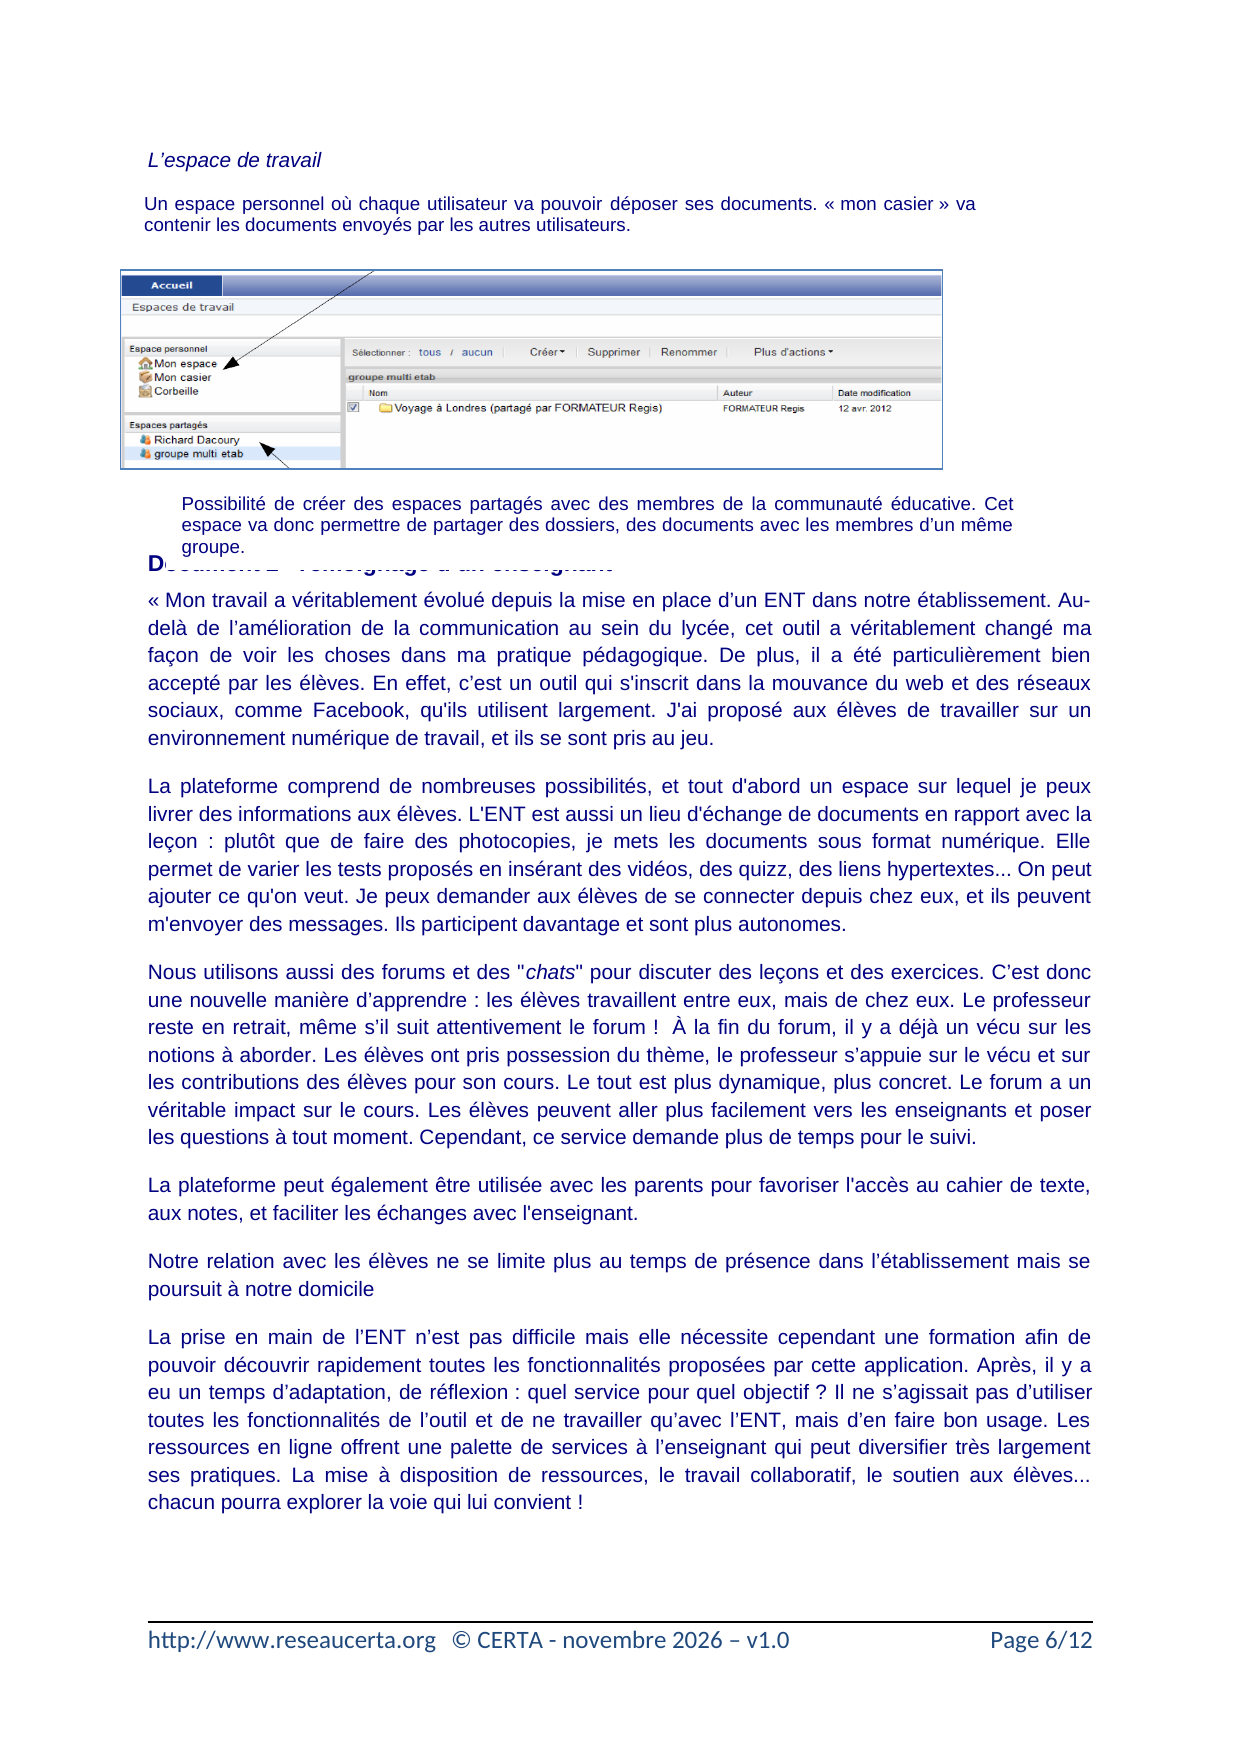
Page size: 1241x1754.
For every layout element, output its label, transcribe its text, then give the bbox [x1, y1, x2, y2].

text L’espace de travail [148, 148, 1093, 172]
list Témoignage d’un enseignant [148, 549, 371, 576]
list Témoignage d’un enseignant [558, 549, 1093, 576]
text La prise en main de l’ENT n’est pas difficile mais elle nécessite cependant une formation afin de pouvoir découvrir rapidement toutes les fonctionnalités proposées par cette application. Après, il y a eu un temps d’adaptation, de réflexion : quel service pour quel objectif ? Il ne s’agissait pas d’utiliser toutes les fonctionnalités de l’outil et de ne travailler qu’avec l’ENT, mais d’en faire bon usage. Les ressources en ligne offrent une palette de services à l’enseignant qui peut diversifier très largement ses pratiques. La mise à disposition de ressources, le travail collaboratif, le soutien aux élèves... chacun pourra explorer la voie qui lui convient ! [148, 1325, 1093, 1514]
text « Mon travail a véritablement évolué depuis la mise en place d’un ENT dans notre établissement. Au-delà de l’amélioration de la communication au sein du lycée, cet outil a véritablement changé ma façon de voir les choses dans ma pratique pédagogique. De plus, il a été particulièrement bien accepté par les élèves. En effet, c’est un outil qui s'inscrit dans la mouvance du web et des réseaux sociaux, comme Facebook, qu'ils utilisent largement. J'ai proposé aux élèves de travailler sur un environnement numérique de travail, et ils se sont pris au jeu. [148, 588, 1093, 750]
text La plateforme comprend de nombreuses possibilités, et tout d'abord un espace sur lequel je peux livrer des informations aux élèves. L'ENT est aussi un lieu d'échange de documents en rapport avec la leçon : plutôt que de faire des photocopies, je mets les documents sous format numérique. Elle permet de varier les tests proposés en insérant des vidéos, des quizz, des liens hypertextes... On peut ajouter ce qu'on veut. Je peux demander aux élèves de se connecter depuis chez eux, et ils peuvent m'envoyer des messages. Ils participent davantage et sont plus autonomes. [148, 774, 1093, 936]
text Nous utilisons aussi des forums et des "chats" pour discuter des leçons et des exercices. C’est donc une nouvelle manière d’apprendre : les élèves travaillent entre eux, mais de chez eux. Le professeur reste en retrait, même s’il suit attentivement le forum ! À la fin du forum, il y a déjà un vécu sur les notions à aborder. Les élèves ont pris possession du thème, le professeur s’appuie sur le vécu et sur les contributions des élèves pour son cours. Le tout est plus dynamique, plus concret. Le forum a un véritable impact sur le cours. Les élèves peuvent aller plus facilement vers les enseignants et poser les questions à tout moment. Cependant, ce service demande plus de temps pour le suivi. [148, 960, 1093, 1149]
picture [121, 271, 942, 468]
text La plateforme peut également être utilisée avec les parents pour favoriser l'accès au cahier de texte, aux notes, et faciliter les échanges avec l'enseignant. [148, 1173, 1093, 1225]
text Notre relation avec les élèves ne se limite plus au temps de présence dans l’établissement mais se poursuit à notre domicile [148, 1249, 1093, 1301]
